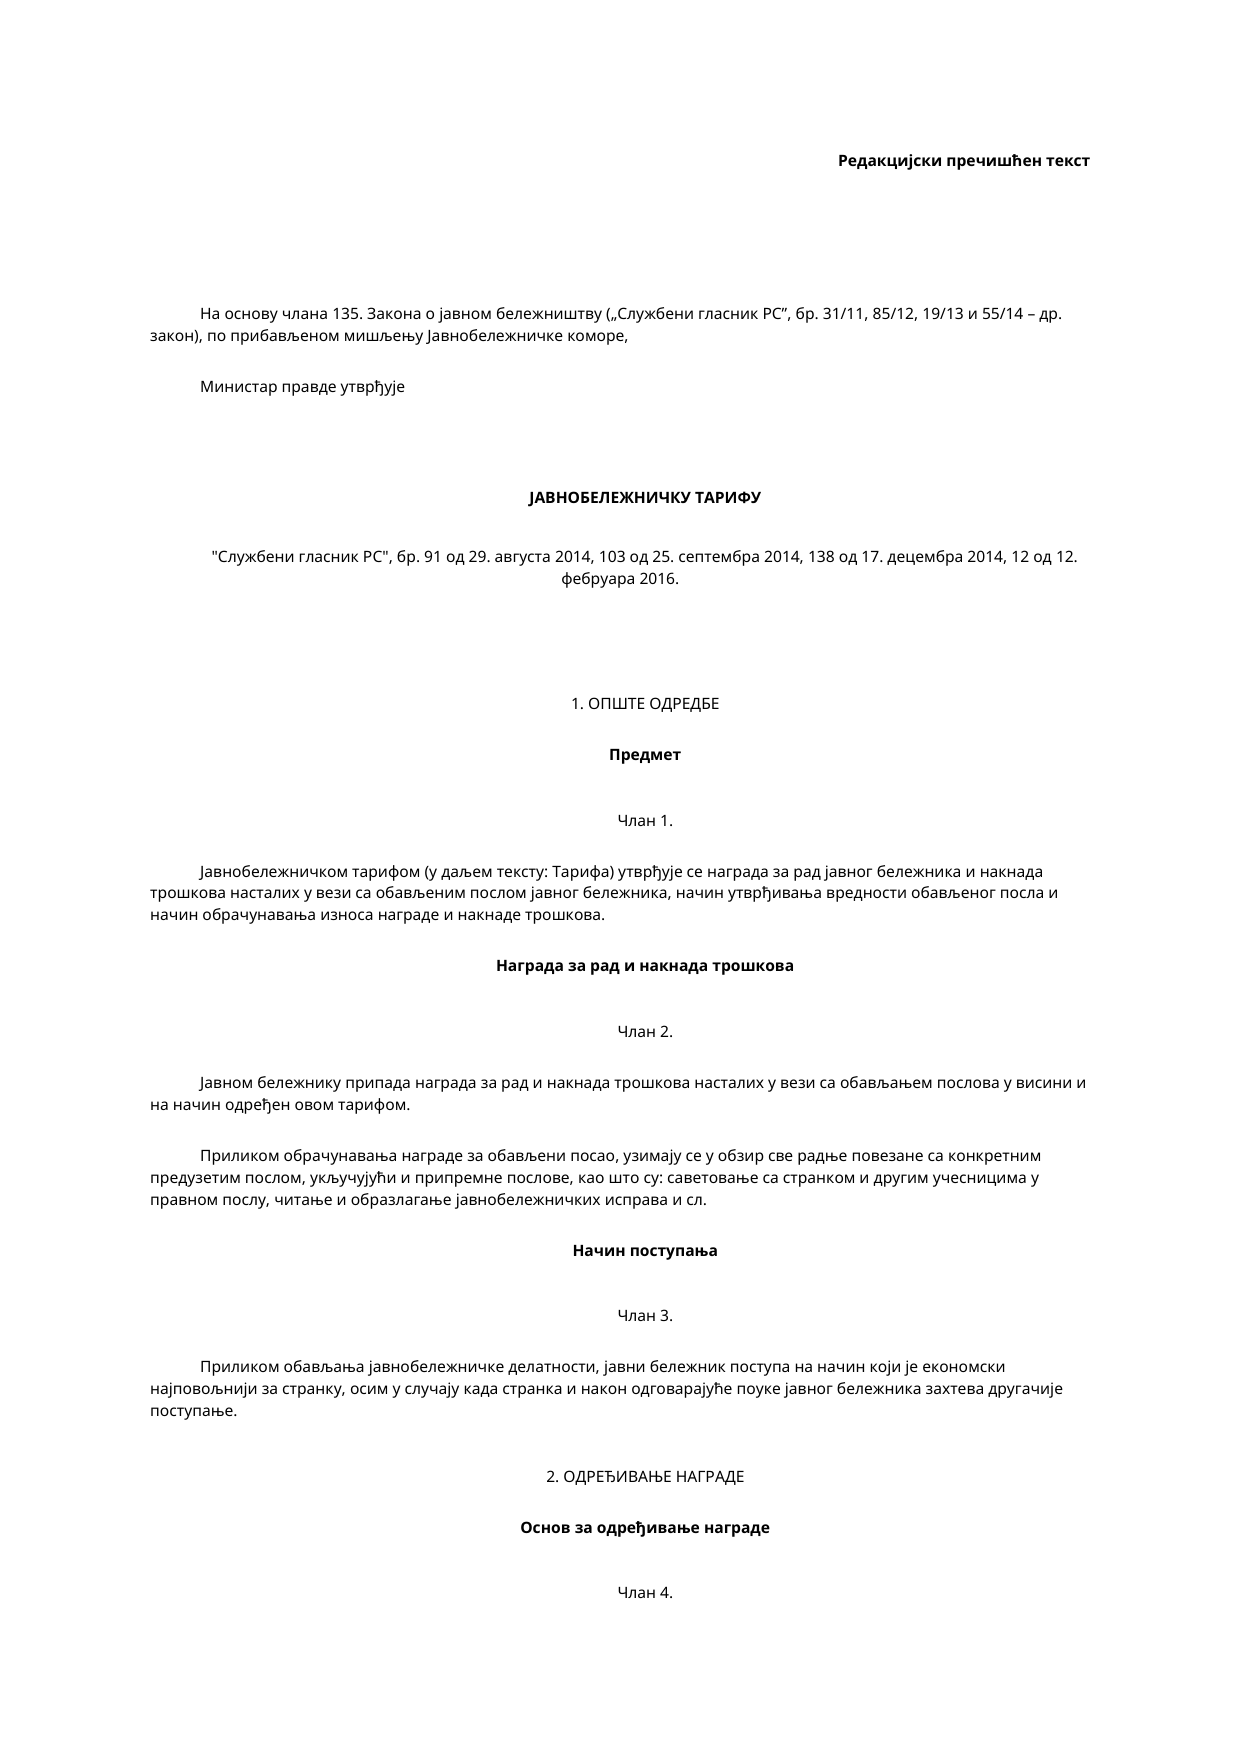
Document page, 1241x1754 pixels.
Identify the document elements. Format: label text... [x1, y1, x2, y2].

text Јавном бележнику припада награда за рад и накнада трошкова насталих у вези са обављањем послова у висини и на начин одређен овом тарифом. [150, 1071, 1090, 1115]
text Приликом обављања јавнобележничке делатности, јавни бележник поступа на начин који је економски најповољнији за странку, осим у случају када странка и након одговарајуће поуке јавног бележника захтева другачије поступање. [150, 1356, 1090, 1421]
text Начин поступања [150, 1239, 1090, 1261]
text ЈАВНОБЕЛЕЖНИЧКУ ТАРИФУ [150, 486, 1090, 508]
text Редакцијски пречишћен текст [150, 150, 1090, 171]
text На основу члана 135. Закона о јавном бележништву („Службени гласник РС”, бр. 31/11, 85/12, 19/13 и 55/14 – др. закон), по прибављеном мишљењу Јавнобележничке коморе, [150, 302, 1090, 346]
text Члан 3. [150, 1304, 1090, 1326]
text Јавнобележничком тарифом (у даљем тексту: Tарифа) утврђује се награда за рад јавног бележника и накнада трошкова насталих у вези са обављеним послом јавног бележника, начин утврђивања вредности обављеног посла и начин обрачунавања износа награде и накнаде трошкова. [150, 860, 1090, 925]
text Приликом обрачунавања награде за обављени посао, узимају се у обзир све радње повезане са конкретним предузетим послом, укључујући и припремне послове, као што су: саветовање са странком и другим учесницима у правном послу, читање и образлагање јавнобележничких исправа и сл. [150, 1144, 1090, 1210]
text Члан 2. [150, 1020, 1090, 1042]
text 2. ОДРЕЂИВАЊЕ НАГРАДЕ [150, 1465, 1090, 1487]
text Министар правде утврђује [150, 375, 1090, 397]
text Основ за одређивање награде [150, 1516, 1090, 1538]
text "Службени гласник РС", бр. 91 од 29. августа 2014, 103 од 25. септембра 2014, 138 од 17. децембра 2014, 12 од 12. фебруара 2016. [150, 545, 1090, 589]
text Члан 1. [150, 809, 1090, 831]
text Награда за рад и накнада трошкова [150, 954, 1090, 976]
text 1. ОПШТЕ ОДРЕДБЕ [150, 692, 1090, 714]
text Члан 4. [150, 1582, 1090, 1603]
text Предмет [150, 743, 1090, 765]
